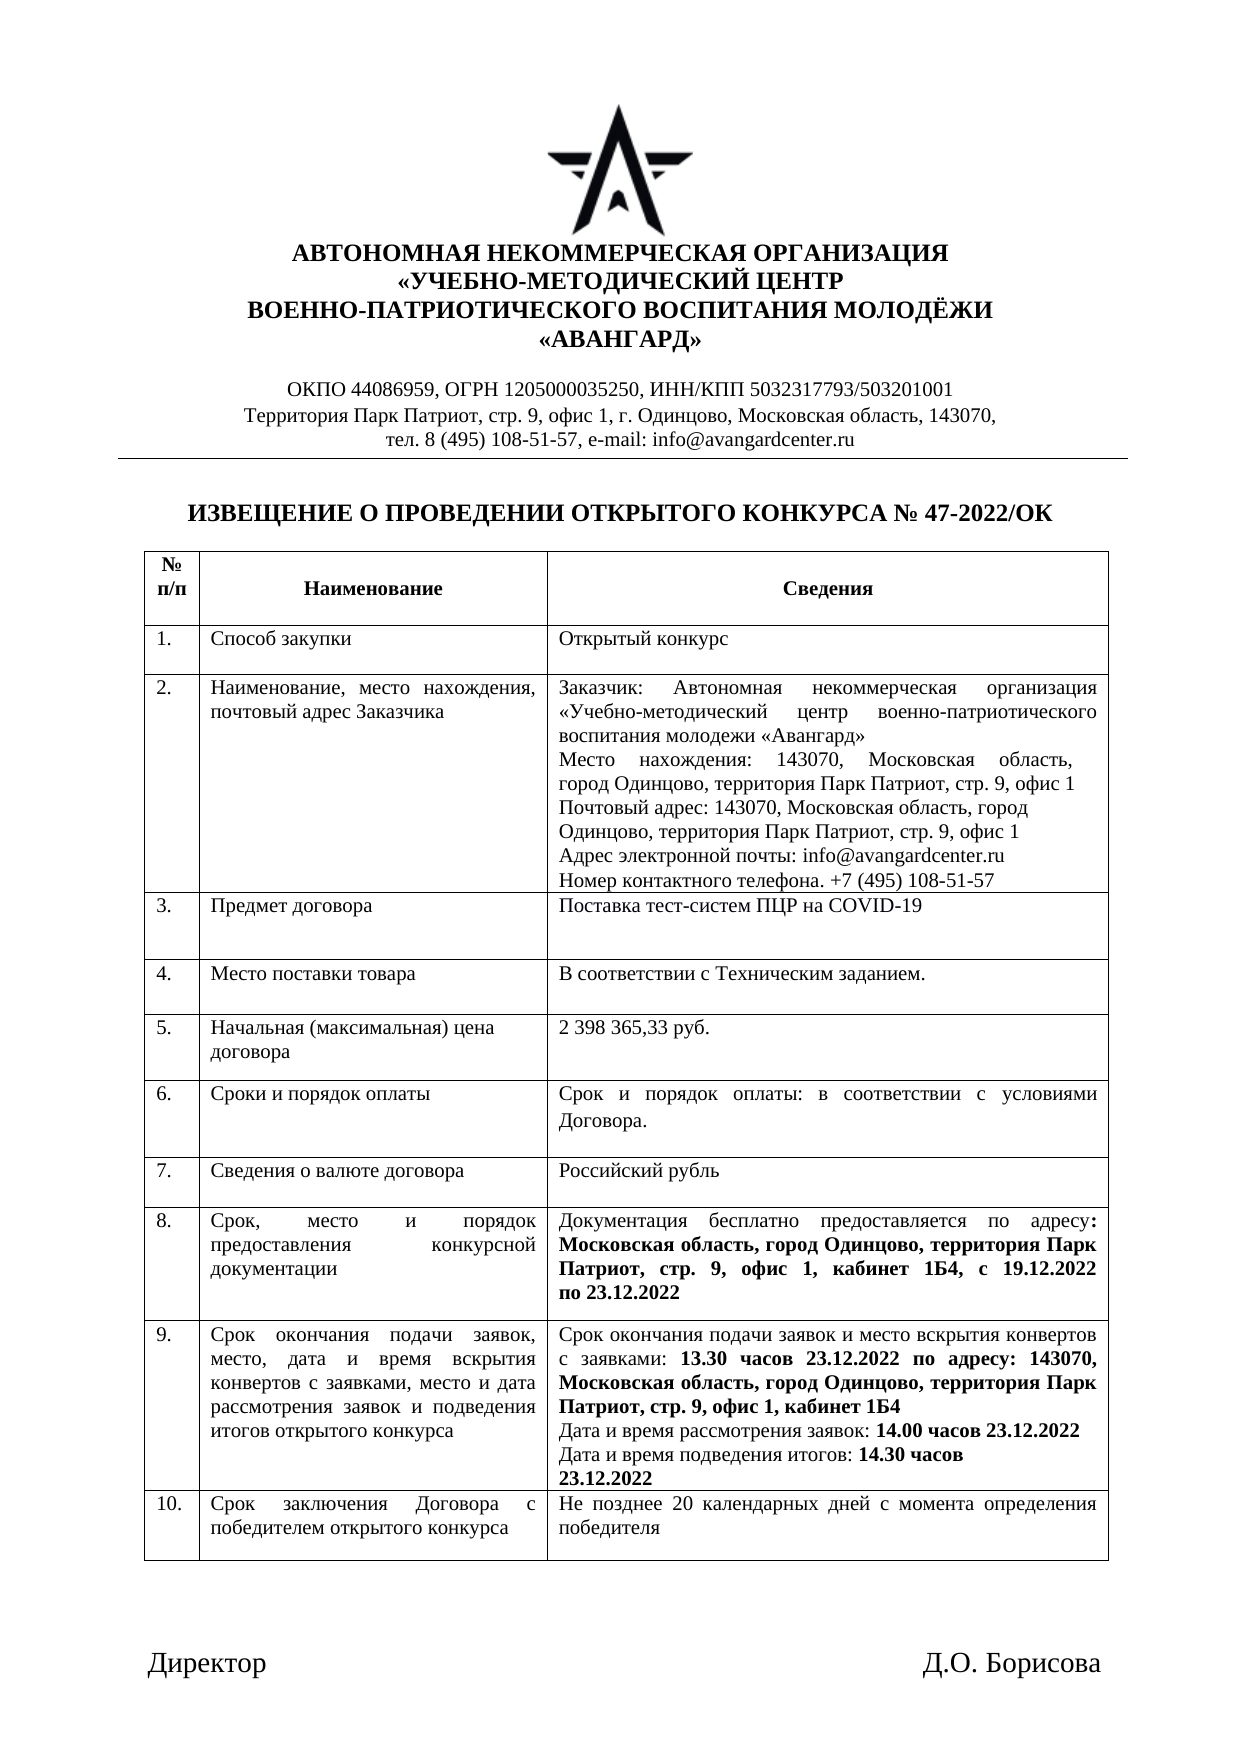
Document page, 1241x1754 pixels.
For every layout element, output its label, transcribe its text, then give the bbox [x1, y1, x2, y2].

table_cell Российский рубль [548, 1158, 1108, 1207]
table_cell [145, 1491, 199, 1560]
table_cell Заказчик: Автономная некоммерческая организация «Учебно-методический центр военно-патриотического воспитания молодежи «Авангард» Место нахождения: 143070, Московская область, город Одинцово, территория Парк Патриот, стр. 9, офис 1 Почтовый адрес: 143070, Московская область, город Одинцово, территория Парк Патриот, стр. 9, офис 1 Адрес электронной почты: info@avangardcenter.ru Номер контактного телефона. +7 (495) 108-51-57 [548, 675, 1108, 892]
table_cell Наименование, место нахождения, почтовый адрес Заказчика [200, 675, 547, 892]
table_cell [145, 960, 199, 1014]
table_cell [145, 1015, 199, 1079]
table_header Наименование [200, 552, 547, 625]
table_cell Поставка тест-систем ПЦР на COVID-19 [548, 893, 1108, 959]
table_cell [145, 1208, 199, 1320]
table_cell Не позднее 20 календарных дней с момента определения победителя [548, 1491, 1108, 1560]
table_cell Начальная (максимальная) цена договора [200, 1015, 547, 1079]
text ВОЕННО-ПАТРИОТИЧЕСКОГО ВОСПИТАНИЯ МОЛОДЁЖИ [118, 295, 1122, 324]
table_cell Срок заключения Договора с победителем открытого конкурса [200, 1491, 547, 1560]
table_cell [145, 1158, 199, 1207]
text тел. 8 (495) 108-51-57, е-mail: info@avangardcenter.ru [118, 427, 1122, 451]
table_cell [145, 675, 199, 892]
table_cell Срок, место и порядок предоставления конкурсной документации [200, 1208, 547, 1320]
text АВТОНОМНАЯ НЕКОММЕРЧЕСКАЯ ОРГАНИЗАЦИЯ [118, 238, 1122, 266]
table_cell Предмет договора [200, 893, 547, 959]
table_cell Срок окончания подачи заявок и место вскрытия конвертов с заявками: 13.30 часов 23.12.2022 по адресу: 143070, Московская область, город Одинцово, территория Парк Патриот, стр. 9, офис 1, кабинет 1Б4 Дата и время рассмотрения заявок: 14.00 часов 23.12.2022 Дата и время подведения итогов: 14.30 часов 23.12.2022 [548, 1321, 1108, 1490]
table_cell 2 398 365,33 руб. [548, 1015, 1108, 1079]
table_cell [145, 1321, 199, 1490]
table_cell [145, 1081, 199, 1157]
table_cell В соответствии с Техническим заданием. [548, 960, 1108, 1014]
table_cell Способ закупки [200, 626, 547, 674]
table_cell Срок окончания подачи заявок, место, дата и время вскрытия конвертов с заявками, место и дата рассмотрения заявок и подведения итогов открытого конкурса [200, 1321, 547, 1490]
table_cell Место поставки товара [200, 960, 547, 1014]
table_cell [145, 626, 199, 674]
table_header Сведения [548, 552, 1108, 625]
table_header № п/п [145, 552, 199, 625]
table_cell Срок и порядок оплаты: в соответствии с условиями Договора. [548, 1081, 1108, 1157]
text «УЧЕБНО-МЕТОДИЧЕСКИЙ ЦЕНТР [118, 266, 1122, 295]
table_cell Сведения о валюте договора [200, 1158, 547, 1207]
table_cell Документация бесплатно предоставляется по адресу: Московская область, город Одинцово, территория Парк Патриот, стр. 9, офис 1, кабинет 1Б4, с 19.12.2022 по 23.12.2022 [548, 1208, 1108, 1320]
table_cell [145, 893, 199, 959]
table_cell Сроки и порядок оплаты [200, 1081, 547, 1157]
text «АВАНГАРД» [118, 324, 1122, 353]
text ИЗВЕЩЕНИЕ О ПРОВЕДЕНИИ ОТКРЫТОГО КОНКУРСА № 47-2022/ОК [118, 498, 1122, 527]
text ОКПО 44086959, ОГРН 1205000035250, ИНН/КПП 5032317793/503201001 [118, 377, 1122, 401]
picture [547, 103, 693, 238]
table_cell Открытый конкурс [548, 626, 1108, 674]
list Директор Д.О. Борисова [118, 1645, 1122, 1679]
text Территория Парк Патриот, стр. 9, офис 1, г. Одинцово, Московская область, 143070, [118, 403, 1122, 427]
